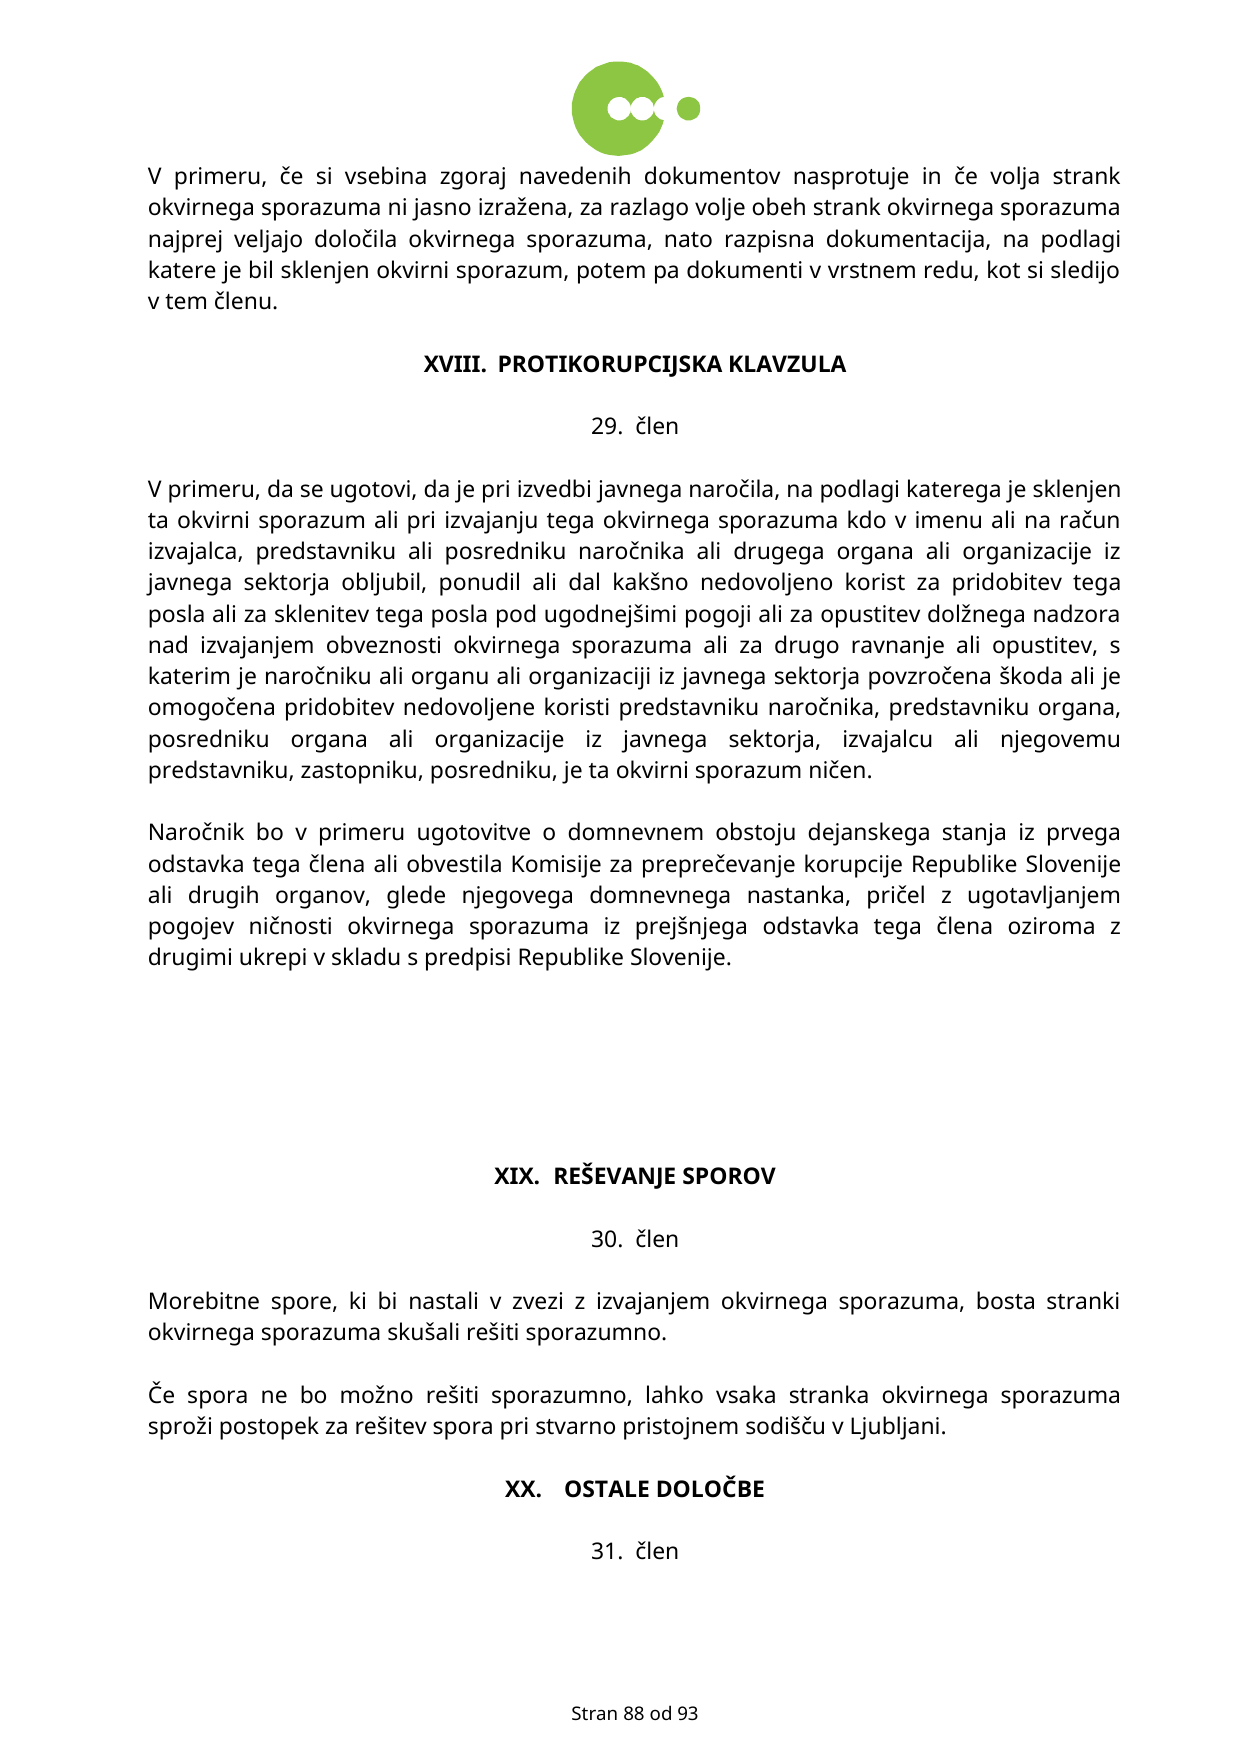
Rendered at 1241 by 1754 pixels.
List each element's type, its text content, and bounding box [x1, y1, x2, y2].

text Morebitne spore, ki bi nastali v zvezi z izvajanjem okvirnega sporazuma, bosta stranki okvirnega sporazuma skušali rešiti sporazumno. [148, 1285, 1122, 1348]
text V primeru, če si vsebina zgoraj navedenih dokumentov nasprotuje in če volja strank okvirnega sporazuma ni jasno izražena, za razlago volje obeh strank okvirnega sporazuma najprej veljajo določila okvirnega sporazuma, nato razpisna dokumentacija, na podlagi katere je bil sklenjen okvirni sporazum, potem pa dokumenti v vrstnem redu, kot si sledijo v tem členu. [148, 160, 1122, 316]
text V primeru, da se ugotovi, da je pri izvedbi javnega naročila, na podlagi katerega je sklenjen ta okvirni sporazum ali pri izvajanju tega okvirnega sporazuma kdo v imenu ali na račun izvajalca, predstavniku ali posredniku naročnika ali drugega organa ali organizacije iz javnega sektorja obljubil, ponudil ali dal kakšno nedovoljeno korist za pridobitev tega posla ali za sklenitev tega posla pod ugodnejšimi pogoji ali za opustitev dolžnega nadzora nad izvajanjem obveznosti okvirnega sporazuma ali za drugo ravnanje ali opustitev, s katerim je naročniku ali organu ali organizaciji iz javnega sektorja povzročena škoda ali je omogočena pridobitev nedovoljene koristi predstavniku naročnika, predstavniku organa, posredniku organa ali organizacije iz javnega sektorja, izvajalcu ali njegovemu predstavniku, zastopniku, posredniku, je ta okvirni sporazum ničen. [148, 473, 1122, 785]
list člen [148, 410, 1122, 441]
list člen [148, 1535, 1122, 1566]
list PROTIKORUPCIJSKA KLAVZULA [148, 348, 1122, 379]
list OSTALE DOLOČBE [148, 1473, 1122, 1504]
text Če spora ne bo možno rešiti sporazumno, lahko vsaka stranka okvirnega sporazuma sproži postopek za rešitev spora pri stvarno pristojnem sodišču v Ljubljani. [148, 1379, 1122, 1441]
list REŠEVANJE SPOROV [148, 1160, 1122, 1191]
text Naročnik bo v primeru ugotovitve o domnevnem obstoju dejanskega stanja iz prvega odstavka tega člena ali obvestila Komisije za preprečevanje korupcije Republike Slovenije ali drugih organov, glede njegovega domnevnega nastanka, pričel z ugotavljanjem pogojev ničnosti okvirnega sporazuma iz prejšnjega odstavka tega člena oziroma z drugimi ukrepi v skladu s predpisi Republike Slovenije. [148, 816, 1122, 973]
list člen [148, 1223, 1122, 1254]
